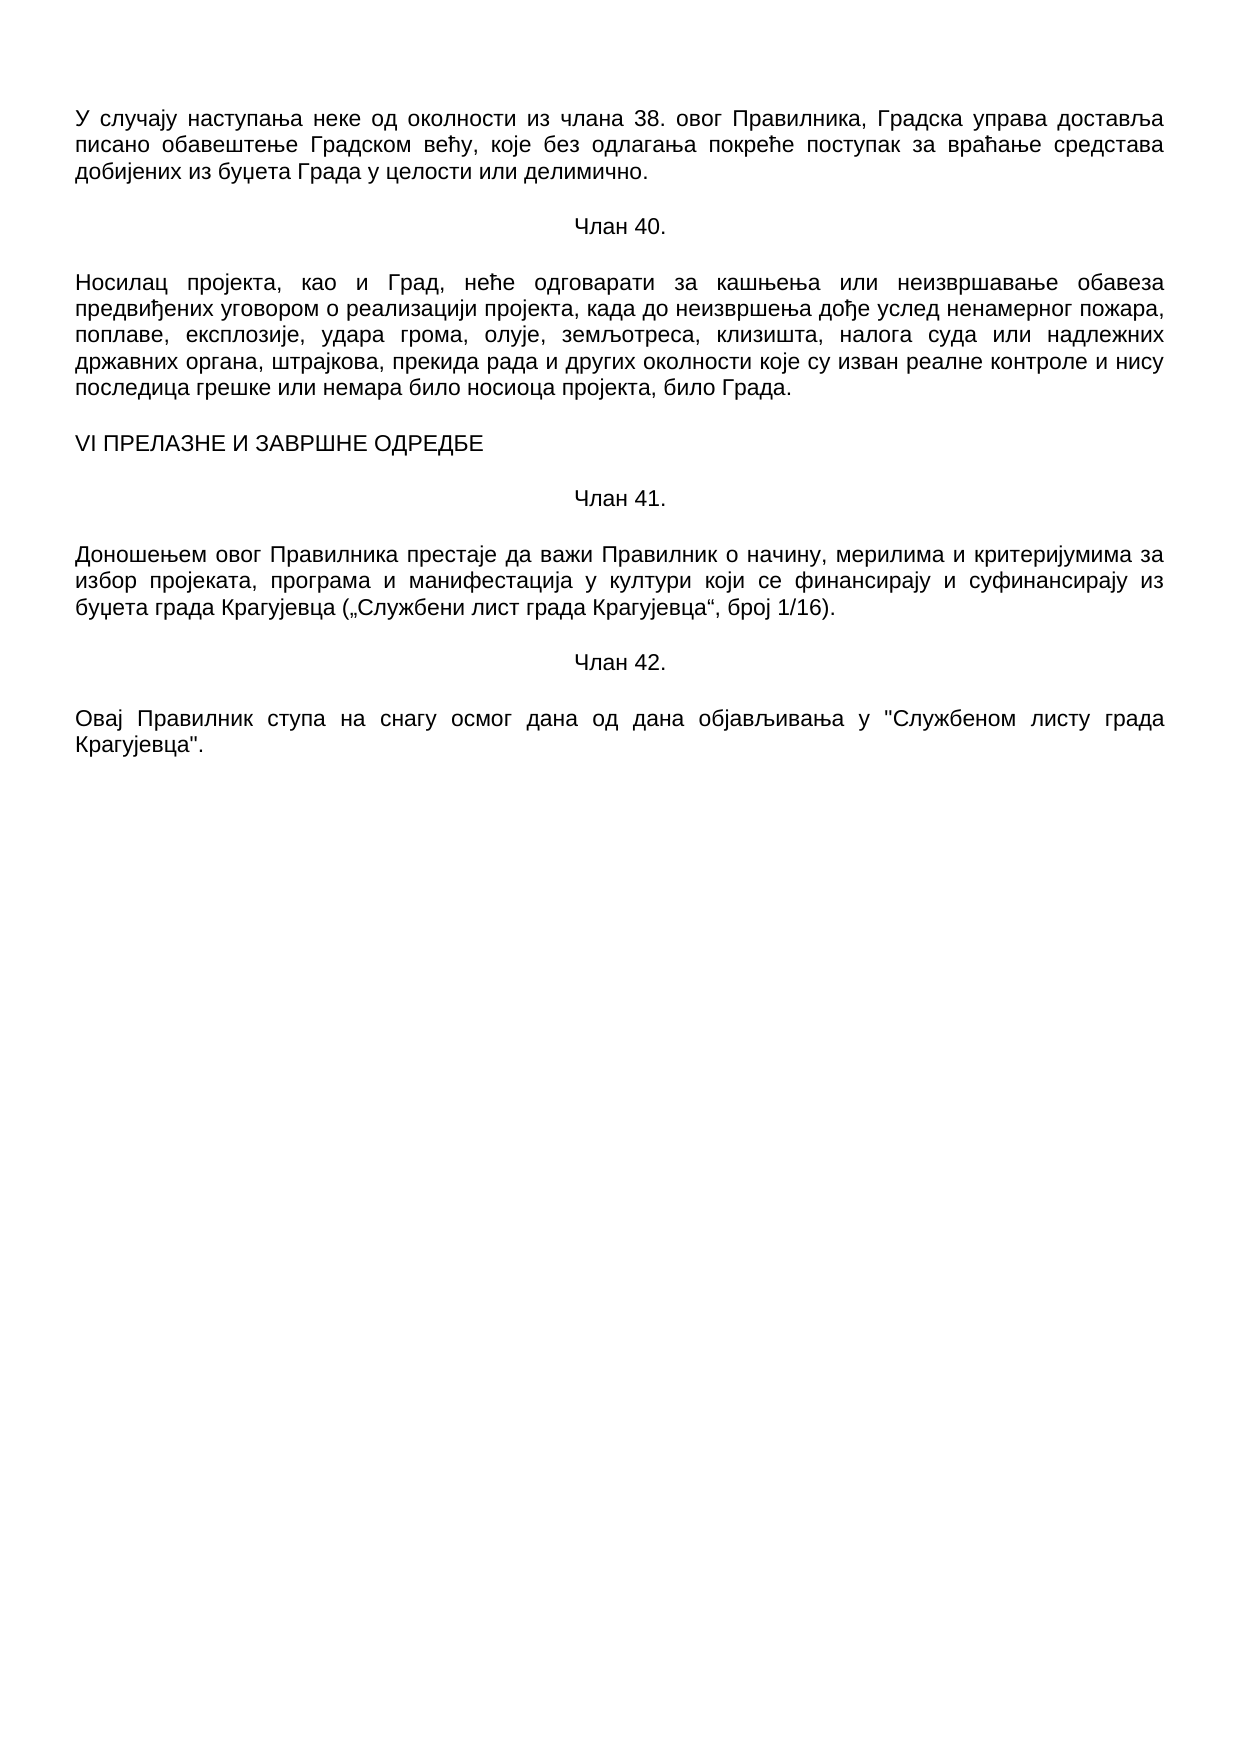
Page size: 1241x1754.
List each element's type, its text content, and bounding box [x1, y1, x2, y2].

text Члан 40. [75, 213, 1165, 239]
text VI ПРЕЛАЗНЕ И ЗАВРШНЕ ОДРЕДБЕ [75, 430, 1165, 456]
text У случају наступања неке од околности из члана 38. овог Правилника, Градска управа доставља писано обавештење Градском већу, које без одлагања покреће поступак за враћање средстава добијених из буџета Града у целости или делимично. [75, 105, 1165, 184]
text Носилац пројекта, као и Град, неће одговарати за кашњења или неизвршавање обавеза предвиђених уговором о реализацији пројекта, када до неизвршења дође услед ненамерног пожара, поплаве, експлозије, удара грома, олује, земљотреса, клизишта, налога суда или надлежних државних органа, штрајкова, прекида рада и других околности које су изван реалне контроле и нису последица грешке или немара било носиоца пројекта, било Града. [75, 269, 1165, 401]
text Члан 42. [75, 649, 1165, 675]
text Доношењем овог Правилника престаје да важи Правилник о начину, мерилима и критеријумима за избор пројеката, програма и манифестација у култури који се финансирају и суфинансирају из буџета града Крагујевца („Службени лист града Крагујевца“, број 1/16). [75, 541, 1165, 620]
text Овај Правилник ступа на снагу осмог дана од дана објављивања у "Службеном листу града Крагујевца". [75, 704, 1165, 757]
text Члан 41. [75, 485, 1165, 512]
